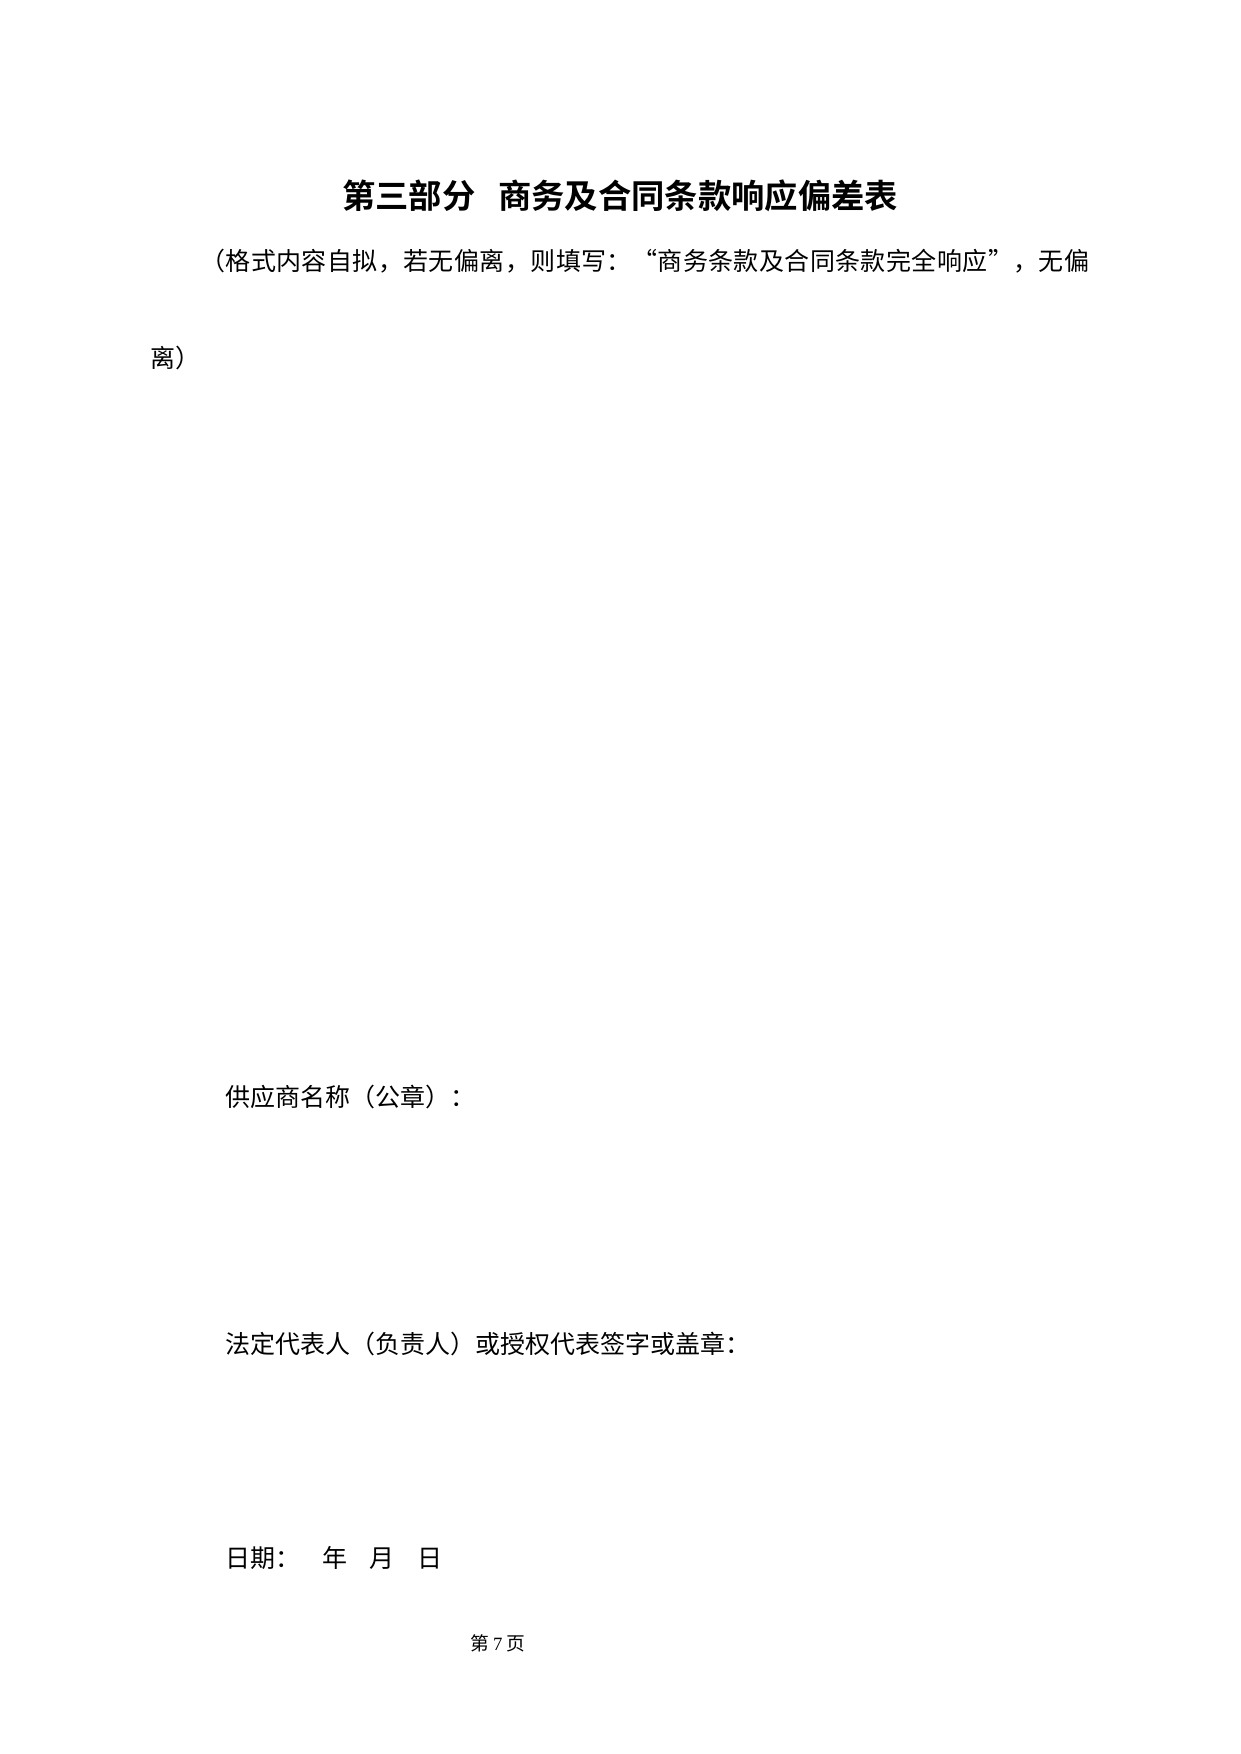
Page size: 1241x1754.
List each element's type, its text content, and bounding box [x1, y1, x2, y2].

text 第三部分 商务及合同条款响应偏差表 [150, 162, 1090, 227]
text （格式内容自拟，若无偏离，则填写：“商务条款及合同条款完全响应”，无偏离） [150, 227, 1090, 389]
text 供应商名称（公章）： [150, 1063, 1090, 1128]
text 日期： 年 月 日 [150, 1524, 1090, 1589]
text 法定代表人（负责人）或授权代表签字或盖章： [150, 1311, 1090, 1376]
